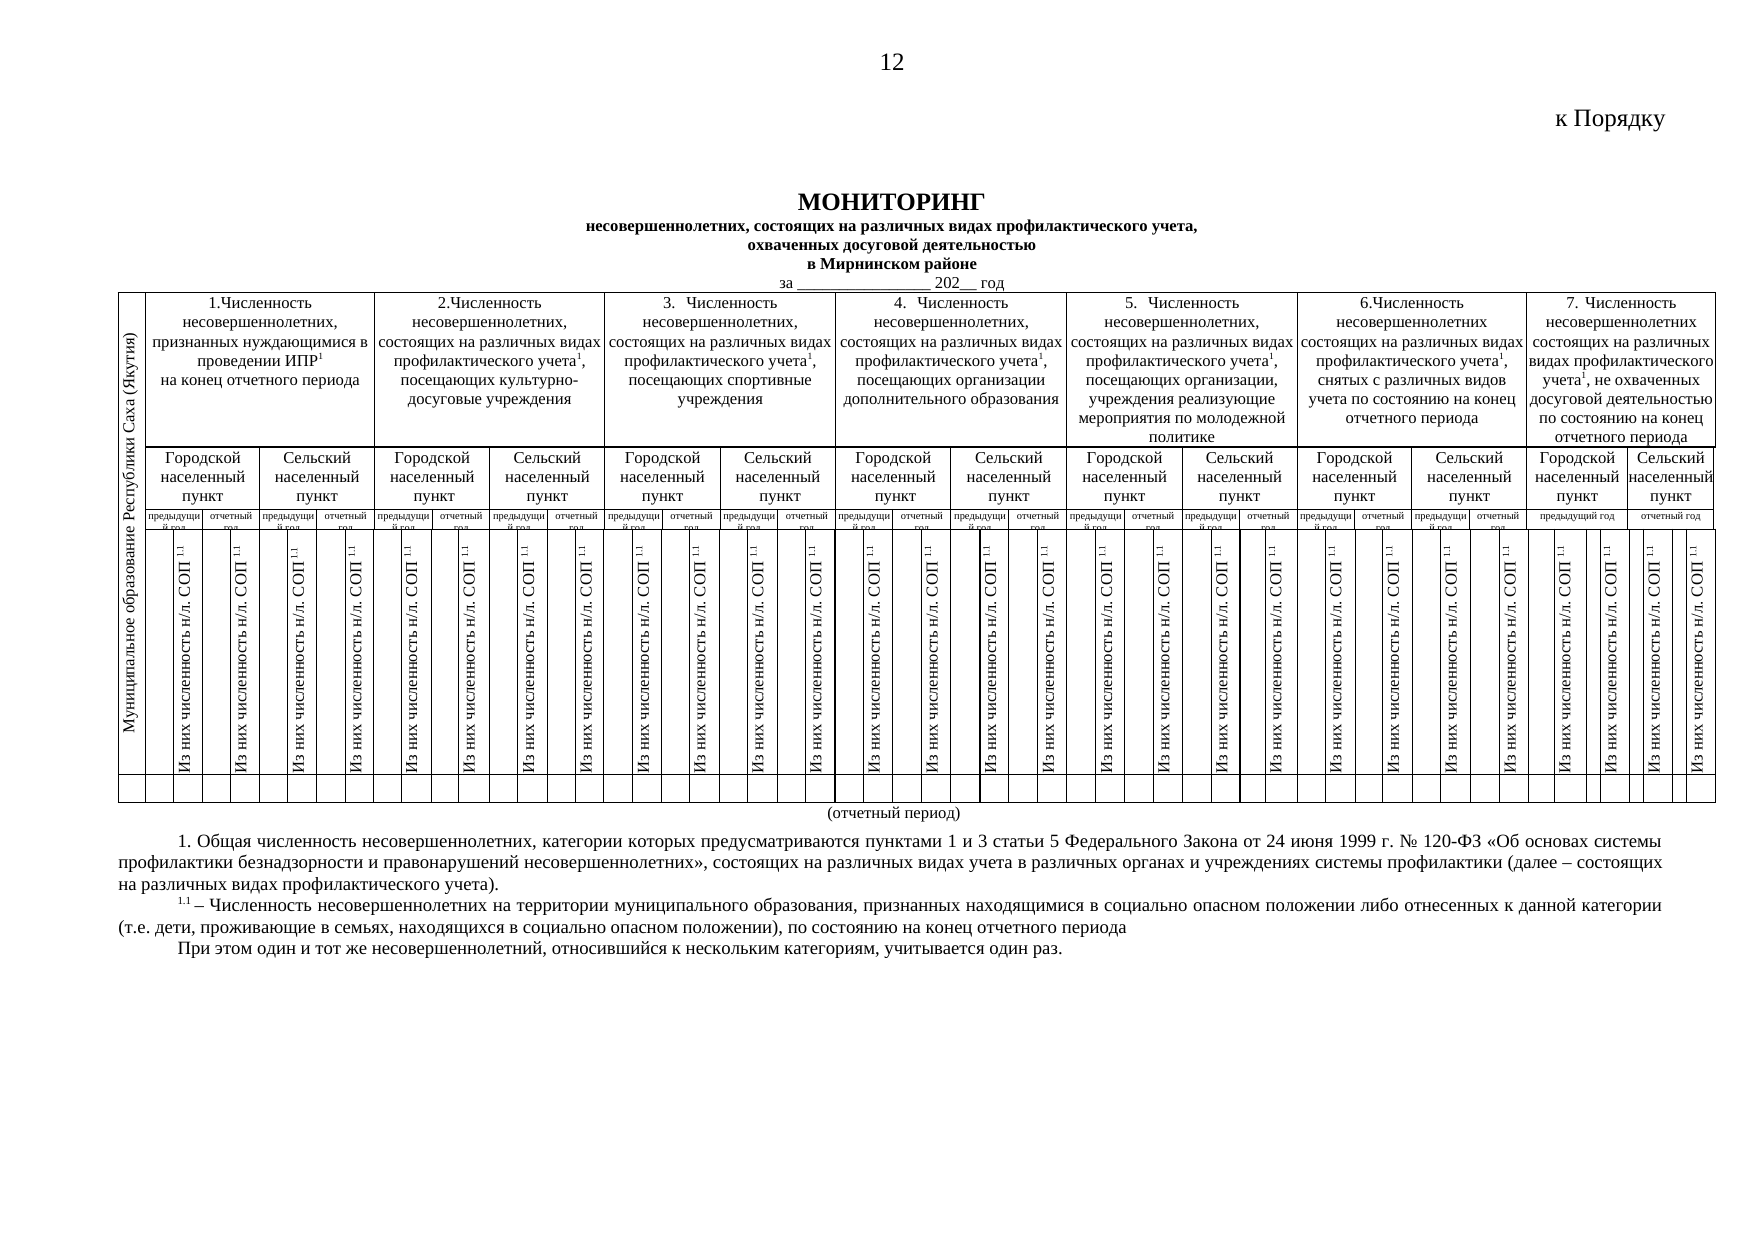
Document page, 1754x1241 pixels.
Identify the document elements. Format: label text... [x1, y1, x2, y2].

table_header 1.Численность несовершеннолетних, признанных нуждающимися в проведении ИПР1 на конец отчетного периода [146, 293, 374, 446]
table_cell [1529, 530, 1554, 773]
table_cell [1125, 530, 1153, 773]
table_cell отчетный год [1240, 510, 1297, 528]
text несовершеннолетних, состоящих на различных видах профилактического учета, [118, 215, 1665, 234]
table_cell Из них численность н/л. СОП 1.1 [1441, 530, 1470, 773]
table_cell [1154, 775, 1182, 802]
table_cell Из них численность н/л. СОП 1.1 [922, 530, 950, 773]
text При этом один и тот же несовершеннолетний, относившийся к нескольким категориям, учитывается один раз. [118, 937, 1665, 959]
table_cell Сельский населенный пункт [1183, 448, 1297, 509]
text охваченных досуговой деятельностью [118, 234, 1665, 254]
table_cell предыдущий год [146, 510, 202, 528]
table_cell Из них численность н/л. СОП 1.1 [346, 530, 373, 773]
table_cell [893, 530, 921, 773]
table_cell [1383, 775, 1412, 802]
table_cell Сельский населенный пункт [490, 448, 604, 509]
table_cell [662, 530, 689, 773]
table_header 4. Численность несовершеннолетних, состоящих на различных видах профилактического учета1, посещающих организации дополнительного образования [836, 293, 1066, 446]
table_cell отчетный год [203, 510, 259, 528]
table_cell Сельский населенный пункт [260, 448, 374, 509]
table_cell [778, 775, 805, 802]
table_header 5. Численность несовершеннолетних, состоящих на различных видах профилактического учета1, посещающих организации, учреждения реализующие мероприятия по молодежной политике [1067, 293, 1297, 446]
table_cell [1266, 775, 1297, 802]
text 1. Общая численность несовершеннолетних, категории которых предусматриваются пунктами 1 и 3 статьи 5 Федерального Закона от 24 июня 1999 г. № 120-ФЗ «Об основах системы профилактики безнадзорности и правонарушений несовершеннолетних», состоящих на различных видах учета в различных органах и учреждениях системы профилактики (далее – состоящих на различных видах профилактического учета). [118, 829, 1665, 894]
table_cell [778, 530, 805, 773]
table_cell отчетный год [778, 510, 835, 528]
table_cell [662, 775, 689, 802]
table_cell отчетный год [1470, 510, 1526, 528]
table_cell [1096, 775, 1124, 802]
table_cell отчетный год [893, 510, 950, 528]
table_cell отчетный год [1125, 510, 1182, 528]
table_cell [1067, 775, 1095, 802]
table_cell [1067, 530, 1095, 773]
table_cell [720, 530, 747, 773]
table_cell [146, 530, 173, 773]
table_header 2.Численность несовершеннолетних, состоящих на различных видах профилактического учета1, посещающих культурно-досуговые учреждения [375, 293, 604, 446]
text МОНИТОРИНГ [118, 187, 1665, 215]
table_cell [1413, 530, 1440, 773]
table_cell [317, 775, 345, 802]
table_cell [981, 775, 1008, 802]
table_cell [836, 775, 863, 802]
table_cell отчетный год [663, 510, 720, 528]
table_header 6.Численность несовершеннолетних состоящих на различных видах профилактического учета1, снятых с различных видов учета по состоянию на конец отчетного периода [1298, 293, 1526, 446]
table_cell отчетный год [1355, 510, 1411, 528]
text за ________________ 202__ год [118, 273, 1665, 292]
text 1.1 – Численность несовершеннолетних на территории муниципального образования, признанных находящимися в социально опасном положении либо отнесенных к данной категории (т.е. дети, проживающие в семьях, находящихся в социально опасном положении), по состоянию на конец отчетного периода [118, 894, 1665, 937]
table_cell [604, 530, 632, 773]
table_cell Из них численность н/л. СОП 1.1 [518, 530, 547, 773]
text в Мирнинском районе [118, 254, 1665, 273]
table_cell [432, 775, 458, 802]
table_cell [518, 775, 547, 802]
table_cell [836, 530, 863, 773]
table_header 7. Численность несовершеннолетних состоящих на различных видах профилактического учета1, не охваченных досуговой деятельностью по состоянию на конец отчетного периода [1527, 293, 1715, 446]
table_header Муниципальное образование Республики Саха (Якутия) [119, 293, 145, 773]
table_cell [146, 775, 173, 802]
table_cell Городской населенный пункт [375, 448, 489, 509]
table_cell [1009, 775, 1037, 802]
table_cell Из них численность н/л. СОП 1.1 [1096, 530, 1124, 773]
table_cell [1241, 530, 1265, 773]
table_cell [1125, 775, 1153, 802]
table_cell Из них численность н/л. СОП 1.1 [1555, 530, 1586, 773]
table_cell [231, 775, 259, 802]
table_cell Городской населенный пункт [605, 448, 720, 509]
table_cell [317, 530, 345, 773]
table_cell Городской населенный пункт [1298, 448, 1411, 509]
table_cell Из них численность н/л. СОП 1.1 [174, 530, 202, 773]
table_cell [490, 775, 517, 802]
table_cell Из них численность н/л. СОП 1.1 [806, 530, 834, 773]
table_cell [1441, 775, 1470, 802]
table_cell Городской населенный пункт [1067, 448, 1182, 509]
table_cell предыдущий год [490, 510, 547, 528]
table_cell отчетный год [317, 510, 374, 528]
table_cell предыдущий год [1183, 510, 1239, 528]
table_cell [548, 775, 575, 802]
table_cell [288, 775, 316, 802]
table_cell [1673, 775, 1686, 802]
table_cell [1413, 775, 1440, 802]
table_cell Из них численность н/л. СОП 1.1 [459, 530, 489, 773]
table_cell предыдущий год [721, 510, 777, 528]
table_cell Городской населенный пункт [1527, 448, 1627, 509]
table_cell Из них численность н/л. СОП 1.1 [576, 530, 603, 773]
table_cell [548, 530, 575, 773]
table_cell [1673, 530, 1686, 773]
table_cell [374, 530, 401, 773]
table_cell [1500, 775, 1528, 802]
table_cell Сельский населенный пункт [1412, 448, 1526, 509]
table_cell предыдущий год [260, 510, 316, 528]
table_cell [690, 775, 719, 802]
table_cell [1183, 530, 1211, 773]
table_cell [1644, 775, 1672, 802]
table_cell [1630, 530, 1643, 773]
table_cell Из них численность н/л. СОП 1.1 [981, 530, 1008, 773]
table_cell Из них численность н/л. СОП 1.1 [1326, 530, 1355, 773]
table_cell [1326, 775, 1355, 802]
table_cell Сельский населенный пункт [951, 448, 1066, 509]
table_cell Из них численность н/л. СОП 1.1 [1644, 530, 1672, 773]
text к Порядку [118, 105, 1665, 132]
table_cell Из них численность н/л. СОП 1.1 [748, 530, 777, 773]
table_cell [951, 530, 979, 773]
table_cell [1038, 775, 1066, 802]
table_cell [748, 775, 777, 802]
table_cell [1471, 775, 1499, 802]
table_cell [260, 775, 287, 802]
table_cell предыдущий год [1067, 510, 1124, 528]
table_cell Из них численность н/л. СОП 1.1 [288, 530, 316, 773]
table_cell [432, 530, 458, 773]
table_cell Сельский населенный пункт [721, 448, 835, 509]
table_cell [1587, 775, 1600, 802]
table_cell [604, 775, 632, 802]
table_cell [402, 775, 431, 802]
table_cell [1529, 775, 1554, 802]
table_cell Из них численность н/л. СОП 1.1 [864, 530, 892, 773]
table_cell [1687, 775, 1715, 802]
table_cell Из них численность н/л. СОП 1.1 [1266, 530, 1297, 773]
table_cell [1601, 775, 1629, 802]
table_cell Из них численность н/л. СОП 1.1 [402, 530, 431, 773]
table_cell [1630, 775, 1643, 802]
table_cell [1183, 775, 1211, 802]
table_cell [951, 775, 979, 802]
table_header 3. Численность несовершеннолетних, состоящих на различных видах профилактического учета1, посещающих спортивные учреждения [605, 293, 835, 446]
table_cell Из них численность н/л. СОП 1.1 [633, 530, 661, 773]
table_cell Сельский населенный пункт [1628, 448, 1713, 509]
table_cell [1298, 530, 1325, 773]
table_cell [346, 775, 373, 802]
table_cell [806, 775, 834, 802]
table_cell [374, 775, 401, 802]
table_cell Из них численность н/л. СОП 1.1 [690, 530, 719, 773]
text (отчетный период) [118, 803, 1665, 822]
table_cell [119, 775, 145, 802]
table_cell [864, 775, 892, 802]
table_cell [1009, 530, 1037, 773]
table_cell [490, 530, 517, 773]
table_cell Городской населенный пункт [836, 448, 950, 509]
table_cell [1212, 775, 1239, 802]
table_cell [893, 775, 921, 802]
table_cell Из них численность н/л. СОП 1.1 [1383, 530, 1412, 773]
table_cell [633, 775, 661, 802]
table_cell [174, 775, 202, 802]
table_cell [203, 775, 230, 802]
table_cell [260, 530, 287, 773]
table_cell отчетный год [548, 510, 604, 528]
table_cell Из них численность н/л. СОП 1.1 [231, 530, 259, 773]
table_cell [1356, 775, 1382, 802]
table_cell [459, 775, 489, 802]
table_cell отчетный год [1009, 510, 1066, 528]
table_cell отчетный год [1628, 510, 1713, 528]
table_cell предыдущий год [1527, 510, 1627, 528]
table_cell [576, 775, 603, 802]
table_cell Из них численность н/л. СОП 1.1 [1601, 530, 1629, 773]
table_cell [1356, 530, 1382, 773]
table_cell предыдущий год [375, 510, 432, 528]
table_cell предыдущий год [951, 510, 1008, 528]
table_cell Из них численность н/л. СОП 1.1 [1500, 530, 1528, 773]
table_cell [922, 775, 950, 802]
table_cell предыдущий год [1412, 510, 1469, 528]
table_cell отчетный год [433, 510, 489, 528]
table_cell [1241, 775, 1265, 802]
table_cell предыдущий год [605, 510, 662, 528]
table_cell [720, 775, 747, 802]
table_cell [1471, 530, 1499, 773]
table_cell Из них численность н/л. СОП 1.1 [1212, 530, 1239, 773]
table_cell [1298, 775, 1325, 802]
table_cell Из них численность н/л. СОП 1.1 [1154, 530, 1182, 773]
table_cell Из них численность н/л. СОП 1.1 [1687, 530, 1715, 773]
table_cell [203, 530, 230, 773]
table_cell Городской населенный пункт [146, 448, 259, 509]
table_cell Из них численность н/л. СОП 1.1 [1038, 530, 1066, 773]
table_cell [1587, 530, 1600, 773]
table_cell [1555, 775, 1586, 802]
table_cell предыдущий год [1298, 510, 1354, 528]
table_cell предыдущий год [836, 510, 892, 528]
